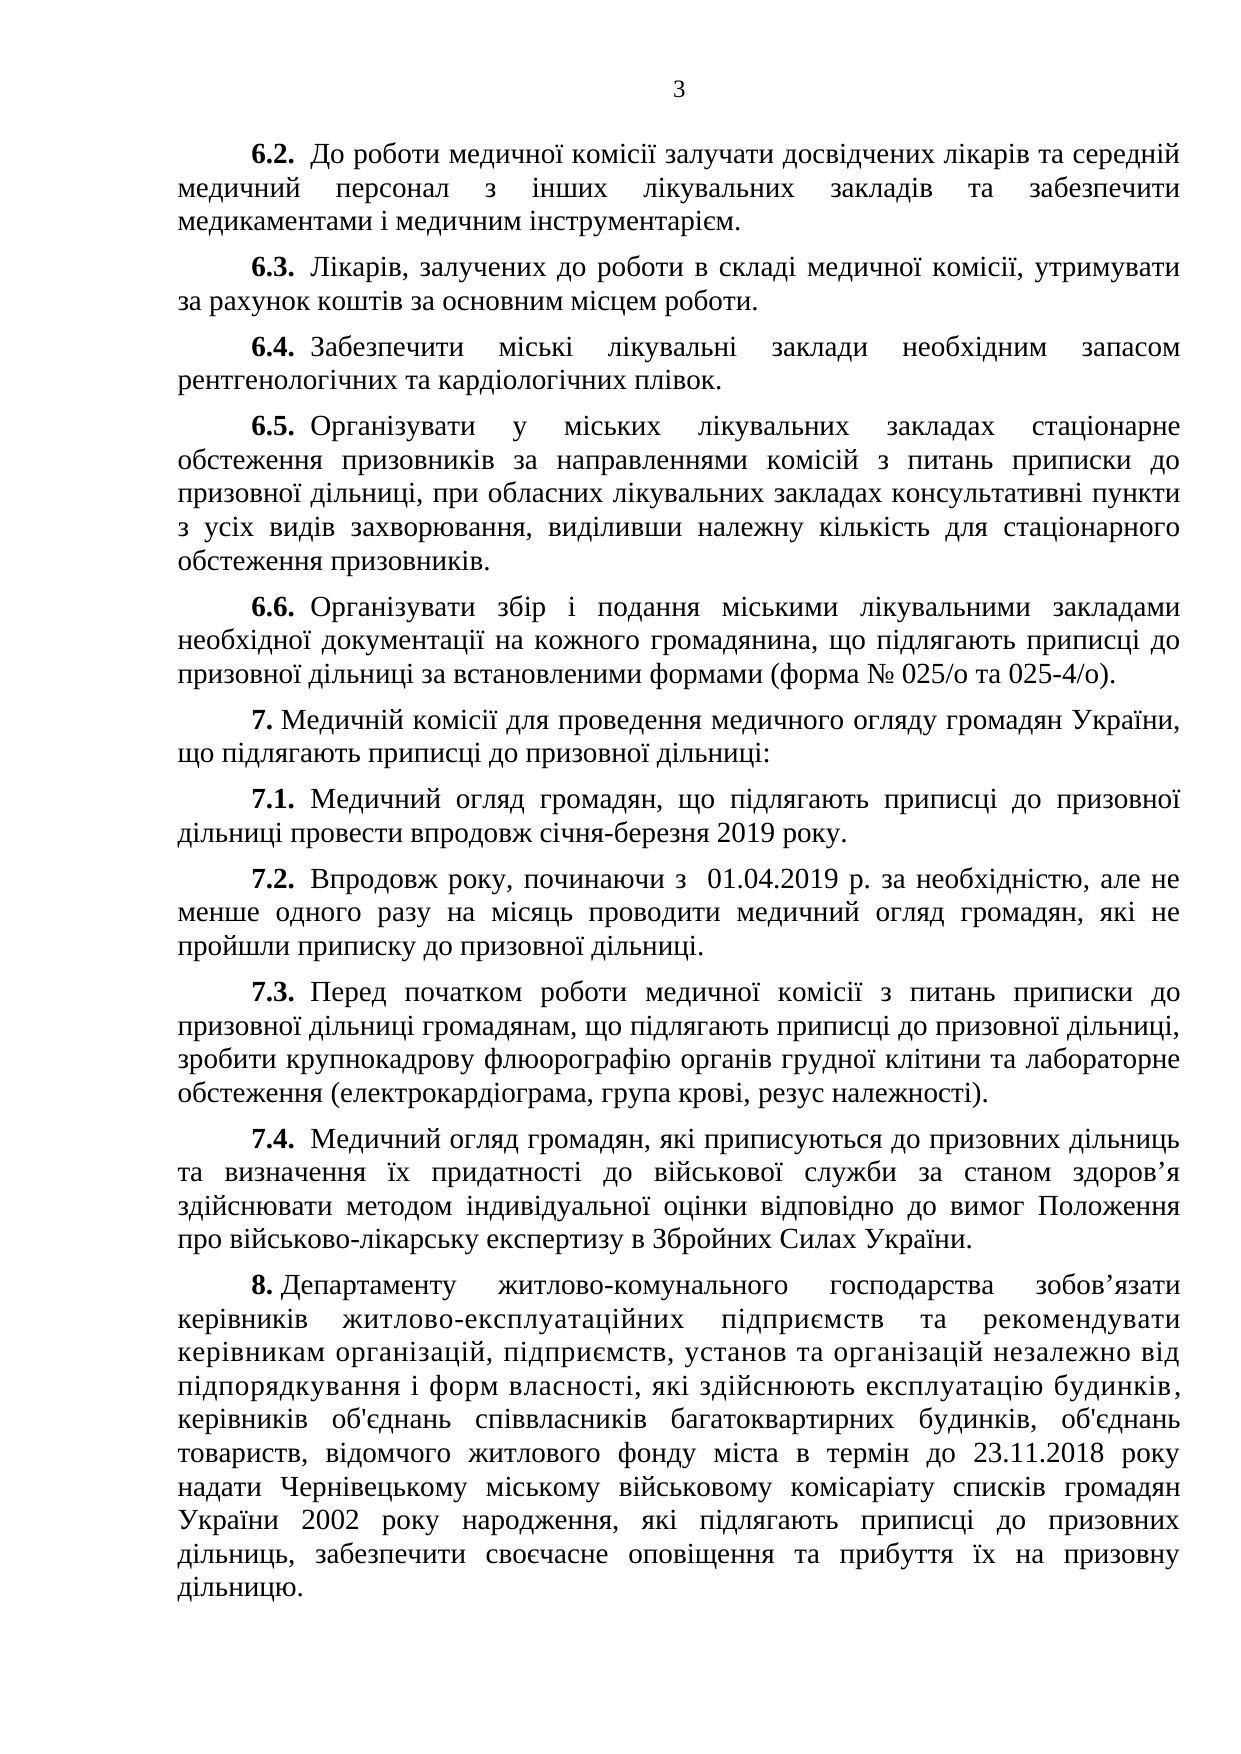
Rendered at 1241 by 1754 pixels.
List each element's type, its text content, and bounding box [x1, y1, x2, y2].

list Лікарів, залучених до роботи в складі медичної комісії, утримувати за рахунок коштів за основним місцем роботи. [177, 249, 1181, 316]
list Медичний огляд громадян, що підлягають приписці до призовної дільниці провести впродовж січня-березня 2019 року. [177, 781, 1181, 848]
list Впродовж року, починаючи з 01.04.2019 р. за необхідністю, але не менше одного разу на місяць проводити медичний огляд громадян, які не пройшли приписку до призовної дільниці. [177, 861, 1181, 962]
list Перед початком роботи медичної комісії з питань приписки до призовної дільниці громадянам, що підлягають приписці до призовної дільниці, зробити крупнокадрову флюорографію органів грудної клітини та лабораторне обстеження (електрокардіограма, група крові, резус належності). [177, 974, 1181, 1108]
list Медичній комісії для проведення медичного огляду громадян України, що підлягають приписці до призовної дільниці: [177, 702, 1181, 769]
list Департаменту житлово-комунального господарства зобов’язати керівників житлово-експлуатаційних підприємств та рекомендувати керівникам організацій, підприємств, установ та організацій незалежно від підпорядкування і форм власності, які здійснюють експлуатацію будинків, керівників об'єднань співвласників багатоквартирних будинків, об'єднань товариств, відомчого житлового фонду міста в термін до 23.11.2018 року надати Чернівецькому міському військовому комісаріату списків громадян України 2002 року народження, які підлягають приписці до призовних дільниць, забезпечити своєчасне оповіщення та прибуття їх на призовну дільницю. [177, 1267, 1181, 1603]
list До роботи медичної комісії залучати досвідчених лікарів та середній медичний персонал з інших лікувальних закладів та забезпечити медикаментами і медичним інструментарієм. [177, 136, 1181, 237]
list Організувати у міських лікувальних закладах стаціонарне обстеження призовників за направленнями комісій з питань приписки до призовної дільниці, при обласних лікувальних закладах консультативні пункти з усіх видів захворювання, виділивши належну кількість для стаціонарного обстеження призовників. [177, 408, 1181, 576]
list Організувати збір і подання міськими лікувальними закладами необхідної документації на кожного громадянина, що підлягають приписці до призовної дільниці за встановленими формами (форма № 025/о та 025-4/о). [177, 589, 1181, 689]
list Забезпечити міські лікувальні заклади необхідним запасом рентгенологічних та кардіологічних плівок. [177, 329, 1181, 396]
list Медичний огляд громадян, які приписуються до призовних дільниць та визначення їх придатності до військової служби за станом здоров’я здійснювати методом індивідуальної оцінки відповідно до вимог Положення про військово-лікарську експертизу в Збройних Силах України. [177, 1121, 1181, 1255]
